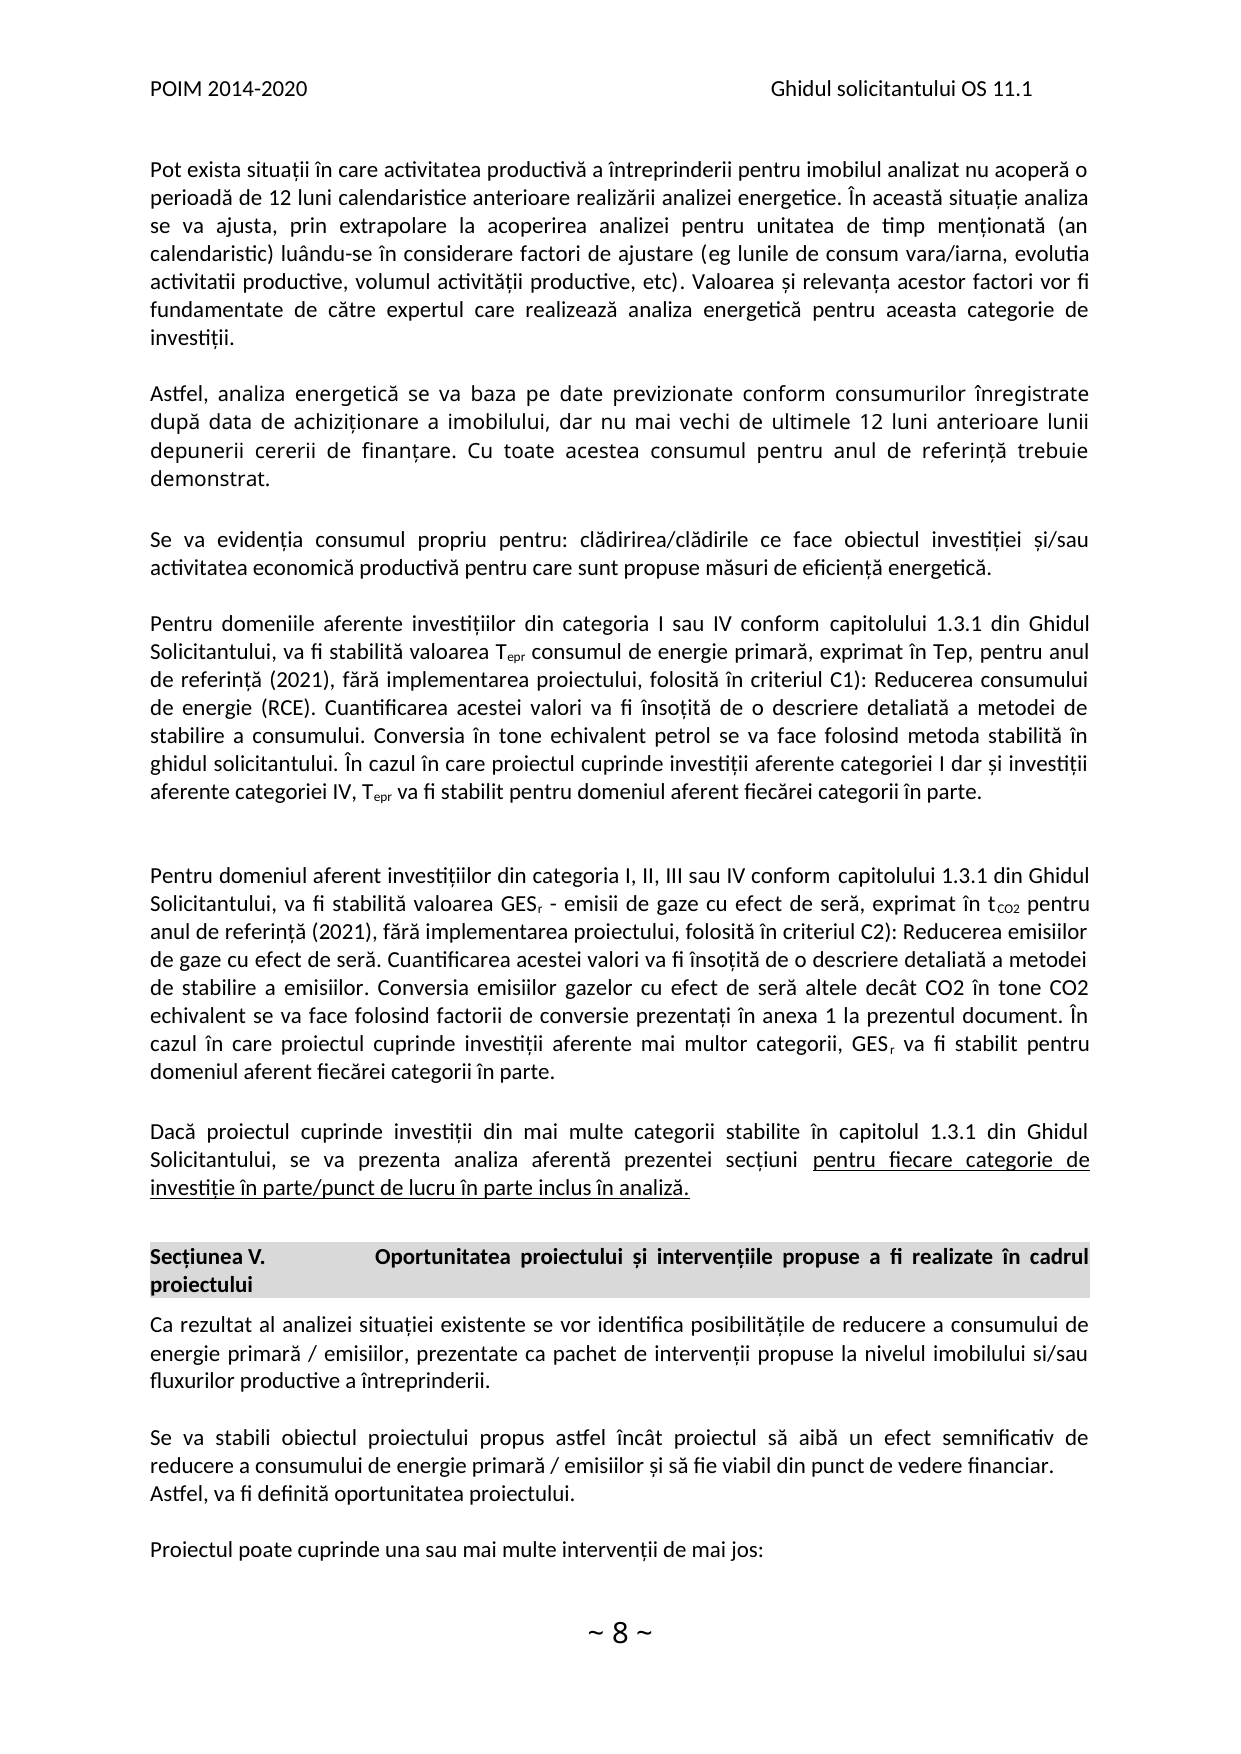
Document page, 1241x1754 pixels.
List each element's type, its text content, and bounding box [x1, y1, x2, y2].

text Se va stabili obiectul proiectului propus astfel încât proiectul să aibă un efect semnificativ de reducere a consumului de energie primară / emisiilor și să fie viabil din punct de vedere financiar. [150, 1423, 1090, 1479]
text Ca rezultat al analizei situației existente se vor identifica posibilitățile de reducere a consumului de energie primară / emisiilor, prezentate ca pachet de intervenții propuse la nivelul imobilului si/sau fluxurilor productive a întreprinderii. [150, 1311, 1090, 1395]
text Pentru domeniile aferente investițiilor din categoria I sau IV conform capitolului 1.3.1 din Ghidul Solicitantului, va fi stabilită valoarea Tepr consumul de energie primară, exprimat în Tep, pentru anul de referință (2021), fără implementarea proiectului, folosită în criteriul C1): Reducerea consumului de energie (RCE). Cuantificarea acestei valori va fi însoțită de o descriere detaliată a metodei de stabilire a consumului. Conversia în tone echivalent petrol se va face folosind metoda stabilită în ghidul solicitantului. În cazul în care proiectul cuprinde investiții aferente categoriei I dar și investiții aferente categoriei IV, Tepr va fi stabilit pentru domeniul aferent fiecărei categorii în parte. [150, 609, 1090, 805]
text Astfel, analiza energetică se va baza pe date previzionate conform consumurilor înregistrate după data de achiziționare a imobilului, dar nu mai vechi de ultimele 12 luni anterioare lunii depunerii cererii de finanțare. Cu toate acestea consumul pentru anul de referință trebuie demonstrat. [150, 379, 1090, 493]
text Dacă proiectul cuprinde investiții din mai multe categorii stabilite în capitolul 1.3.1 din Ghidul Solicitantului, se va prezenta analiza aferentă prezentei secțiuni pentru fiecare categorie de investiție în parte/punct de lucru în parte inclus în analiză. [150, 1117, 1090, 1202]
text Proiectul poate cuprinde una sau mai multe intervenții de mai jos: [150, 1535, 1090, 1563]
text Astfel, va fi definită oportunitatea proiectului. [150, 1479, 1090, 1507]
text Pentru domeniul aferent investițiilor din categoria I, II, III sau IV conform capitolului 1.3.1 din Ghidul Solicitantului, va fi stabilită valoarea GESr - emisii de gaze cu efect de seră, exprimat în tCO2 pentru anul de referință (2021), fără implementarea proiectului, folosită în criteriul C2): Reducerea emisiilor de gaze cu efect de seră. Cuantificarea acestei valori va fi însoțită de o descriere detaliată a metodei de stabilire a emisiilor. Conversia emisiilor gazelor cu efect de seră altele decât CO2 în tone CO2 echivalent se va face folosind factorii de conversie prezentați în anexa 1 la prezentul document. În cazul în care proiectul cuprinde investiții aferente mai multor categorii, GESr va fi stabilit pentru domeniul aferent fiecărei categorii în parte. [150, 861, 1090, 1085]
text Se va evidenția consumul propriu pentru: clădirirea/clădirile ce face obiectul investiției și/sau activitatea economică productivă pentru care sunt propuse măsuri de eficiență energetică. [150, 525, 1090, 581]
text Pot exista situații în care activitatea productivă a întreprinderii pentru imobilul analizat nu acoperă o perioadă de 12 luni calendaristice anterioare realizării analizei energetice. În această situație analiza se va ajusta, prin extrapolare la acoperirea analizei pentru unitatea de timp menționată (an calendaristic) luându-se în considerare factori de ajustare (eg lunile de consum vara/iarna, evolutia activitatii productive, volumul activității productive, etc). Valoarea și relevanța acestor factori vor fi fundamentate de către expertul care realizează analiza energetică pentru aceasta categorie de investiții. [150, 155, 1090, 351]
subtitle Oportunitatea proiectului și intervențiile propuse a fi realizate în cadrul proiectului [150, 1242, 1090, 1298]
